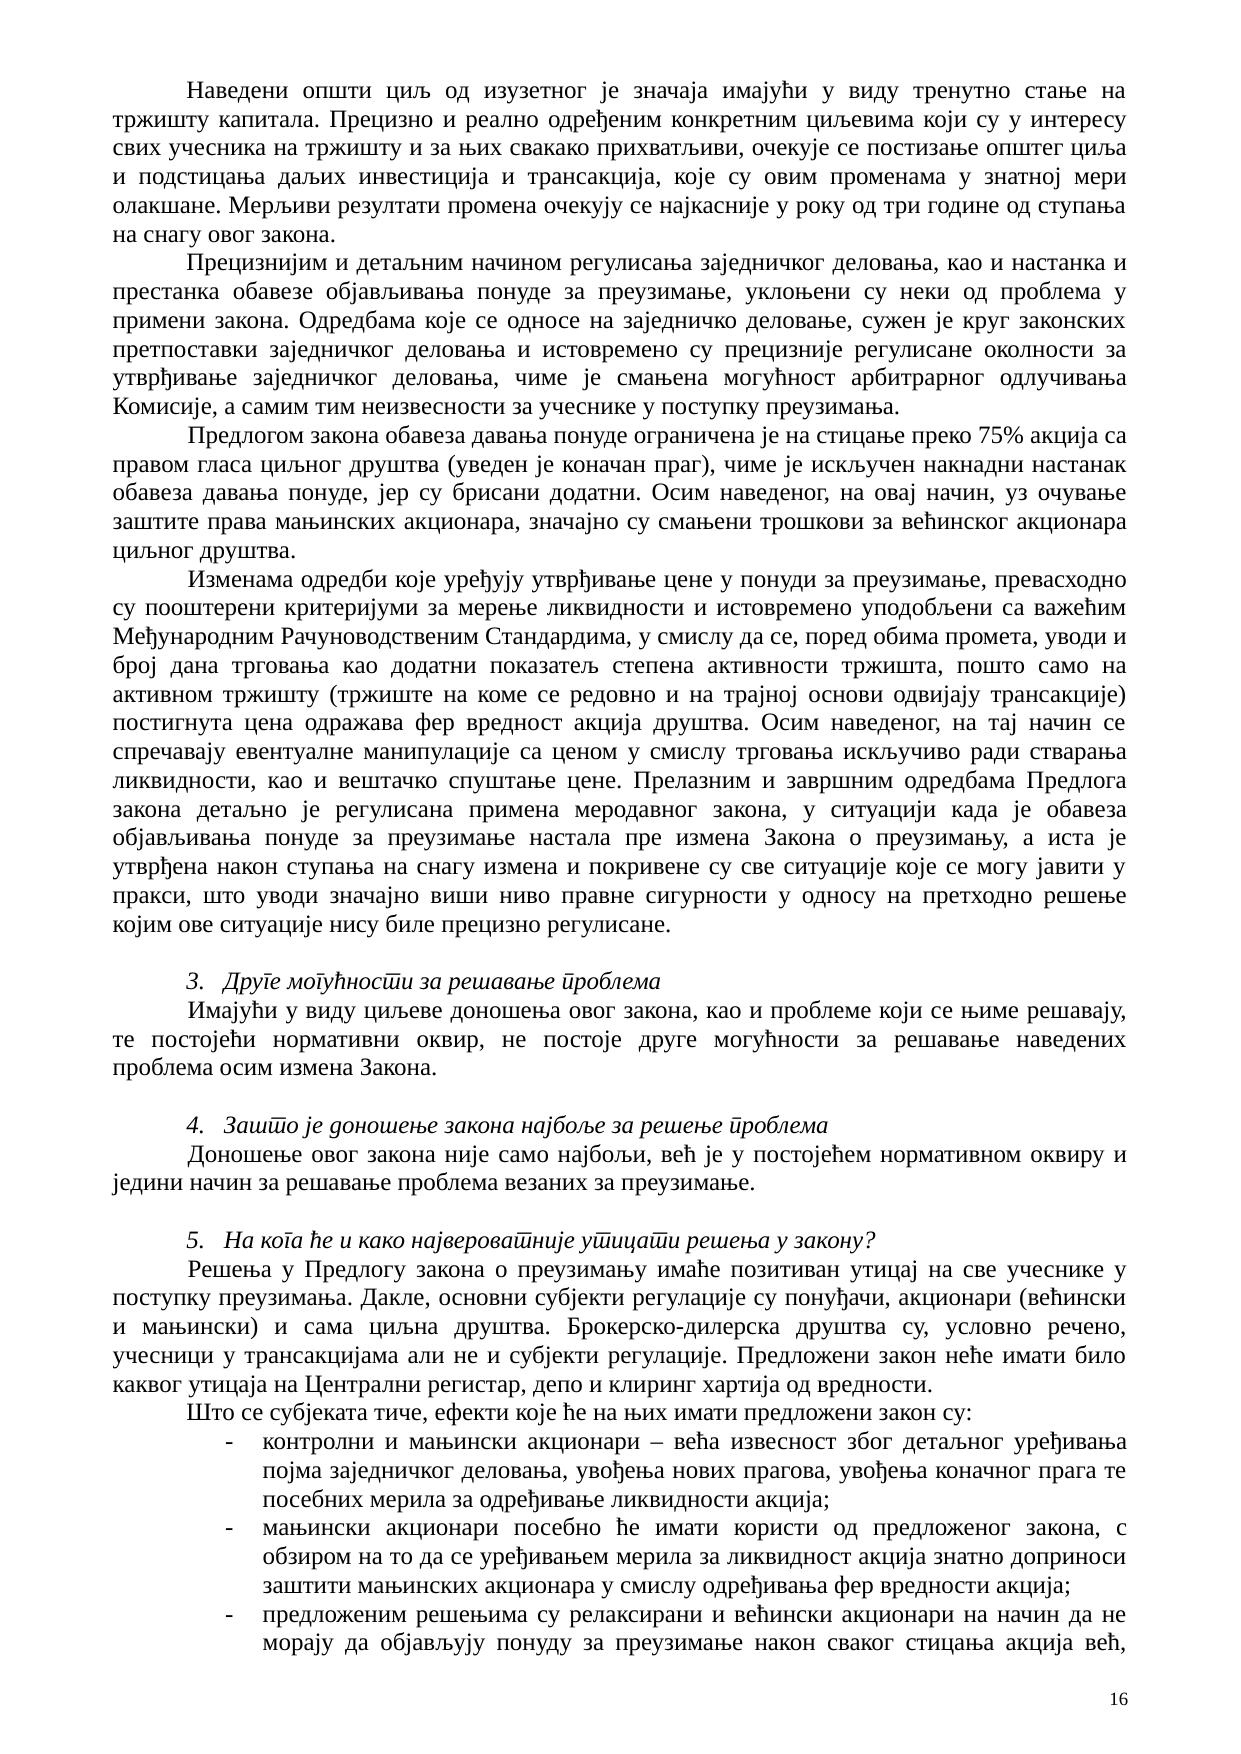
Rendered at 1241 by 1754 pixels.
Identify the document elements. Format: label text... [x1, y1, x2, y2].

list мањински акционари посебно ће имати користи од предложеног закона, с обзиром на то да се уређивањем мерила за ликвидност акција знатно доприноси заштити мањинских акционара у смислу одређивања фер вредности акција; [225, 1512, 1128, 1599]
text Предлогом закона обавеза давања понуде ограничена је на стицање преко 75% акција са правом гласа циљног друштва (уведен је коначан праг), чиме је искључен накнадни настанак обавеза давања понуде, јер су брисани додатни. Осим наведеног, на овај начин, уз очување заштите права мањинских акционара, значајно су смањени трошкови за већинског акционара циљног друштва. [112, 420, 1128, 564]
text Што се субјеката тиче, ефекти које ће на њих имати предложени закон су: [112, 1397, 1128, 1426]
text Изменама одредби које уређују утврђивање цене у понуди за преузимање, превасходно су пооштерени критеријуми за мерење ликвидности и истовремено уподобљени са важећим Међународним Рачуноводственим Стандардима, у смислу да се, поред обима промета, уводи и број дана трговања као додатни показатељ степена активности тржишта, пошто само на активном тржишту (тржиште на коме се редовно и на трајној основи одвијају трансакције) постигнута цена одражава фер вредност акција друштва. Осим наведеног, на тај начин се спречавају евентуалне манипулације са ценом у смислу трговања искључиво ради стварања ликвидности, као и вештачко спуштање цене. Прелазним и завршним одредбама Предлога закона детаљно је регулисана примена меродавног закона, у ситуацији када је обавеза објављивања понуде за преузимање настала пре измена Закона о преузимању, а иста је утврђена након ступања на снагу измена и покривене су све ситуације које се могу јавити у пракси, што уводи значајно виши ниво правне сигурности у односу на претходно решење којим ове ситуације нису биле прецизно регулисане. [112, 564, 1128, 937]
text Решења у Предлогу закона о преузимању имаће позитиван утицај на све учеснике у поступку преузимања. Дакле, основни субјекти регулације су понуђачи, акционари (већински и мањински) и сама циљна друштва. Брокерско-дилерска друштва су, условно речено, учесници у трансакцијама али не и субјекти регулације. Предложени закон неће имати било каквог утицаја на Централни регистар, депо и клиринг хартија од вредности. [112, 1254, 1128, 1397]
text Имајући у виду циљеве доношења овог закона, као и проблеме који се њиме решавају, те постојећи нормативни оквир, не постоје друге могућности за решавање наведених проблема осим измена Закона. [112, 995, 1128, 1081]
list Зашто је доношење закона најбоље за решење проблема [186, 1110, 1128, 1139]
text Доношење овог закона није само најбољи, већ је у постојећем нормативном оквиру и једини начин за решавање проблема везаних за преузимање. [112, 1139, 1128, 1196]
text Прецизнијим и детаљним начином регулисања заједничког деловања, као и настанка и престанка обавезе објављивања понуде за преузимање, уклоњени су неки од проблема у примени закона. Одредбама које се односе на заједничко деловање, сужен је круг законских претпоставки заједничког деловања и истовремено су прецизније регулисане околности за утврђивање заједничког деловања, чиме је смањена могућност арбитрарног одлучивања Комисије, а самим тим неизвесности за учеснике у поступку преузимања. [112, 247, 1128, 420]
text Наведени општи циљ од изузетног је значаја имајући у виду тренутно стање на тржишту капитала. Прецизно и реално одређеним конкретним циљевима који су у интересу свих учесника на тржишту и за њих свакако прихватљиви, очекује се постизање општег циља и подстицања даљих инвестиција и трансакција, које су овим променама у знатној мери олакшане. Мерљиви резултати промена очекују се најкасније у року од три године од ступања на снагу овог закона. [112, 75, 1128, 247]
list контролни и мањински акционари – већа извесност због детаљног уређивања појма заједничког деловања, увођења нових прагова, увођења коначног прага те посебних мерила за одређивање ликвидности акција; [225, 1426, 1128, 1512]
list На кога ће и како највероватније утицати решења у закону? [186, 1225, 1128, 1254]
list Друге могућности за решавање проблема [186, 966, 1128, 995]
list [225, 1599, 1128, 1656]
